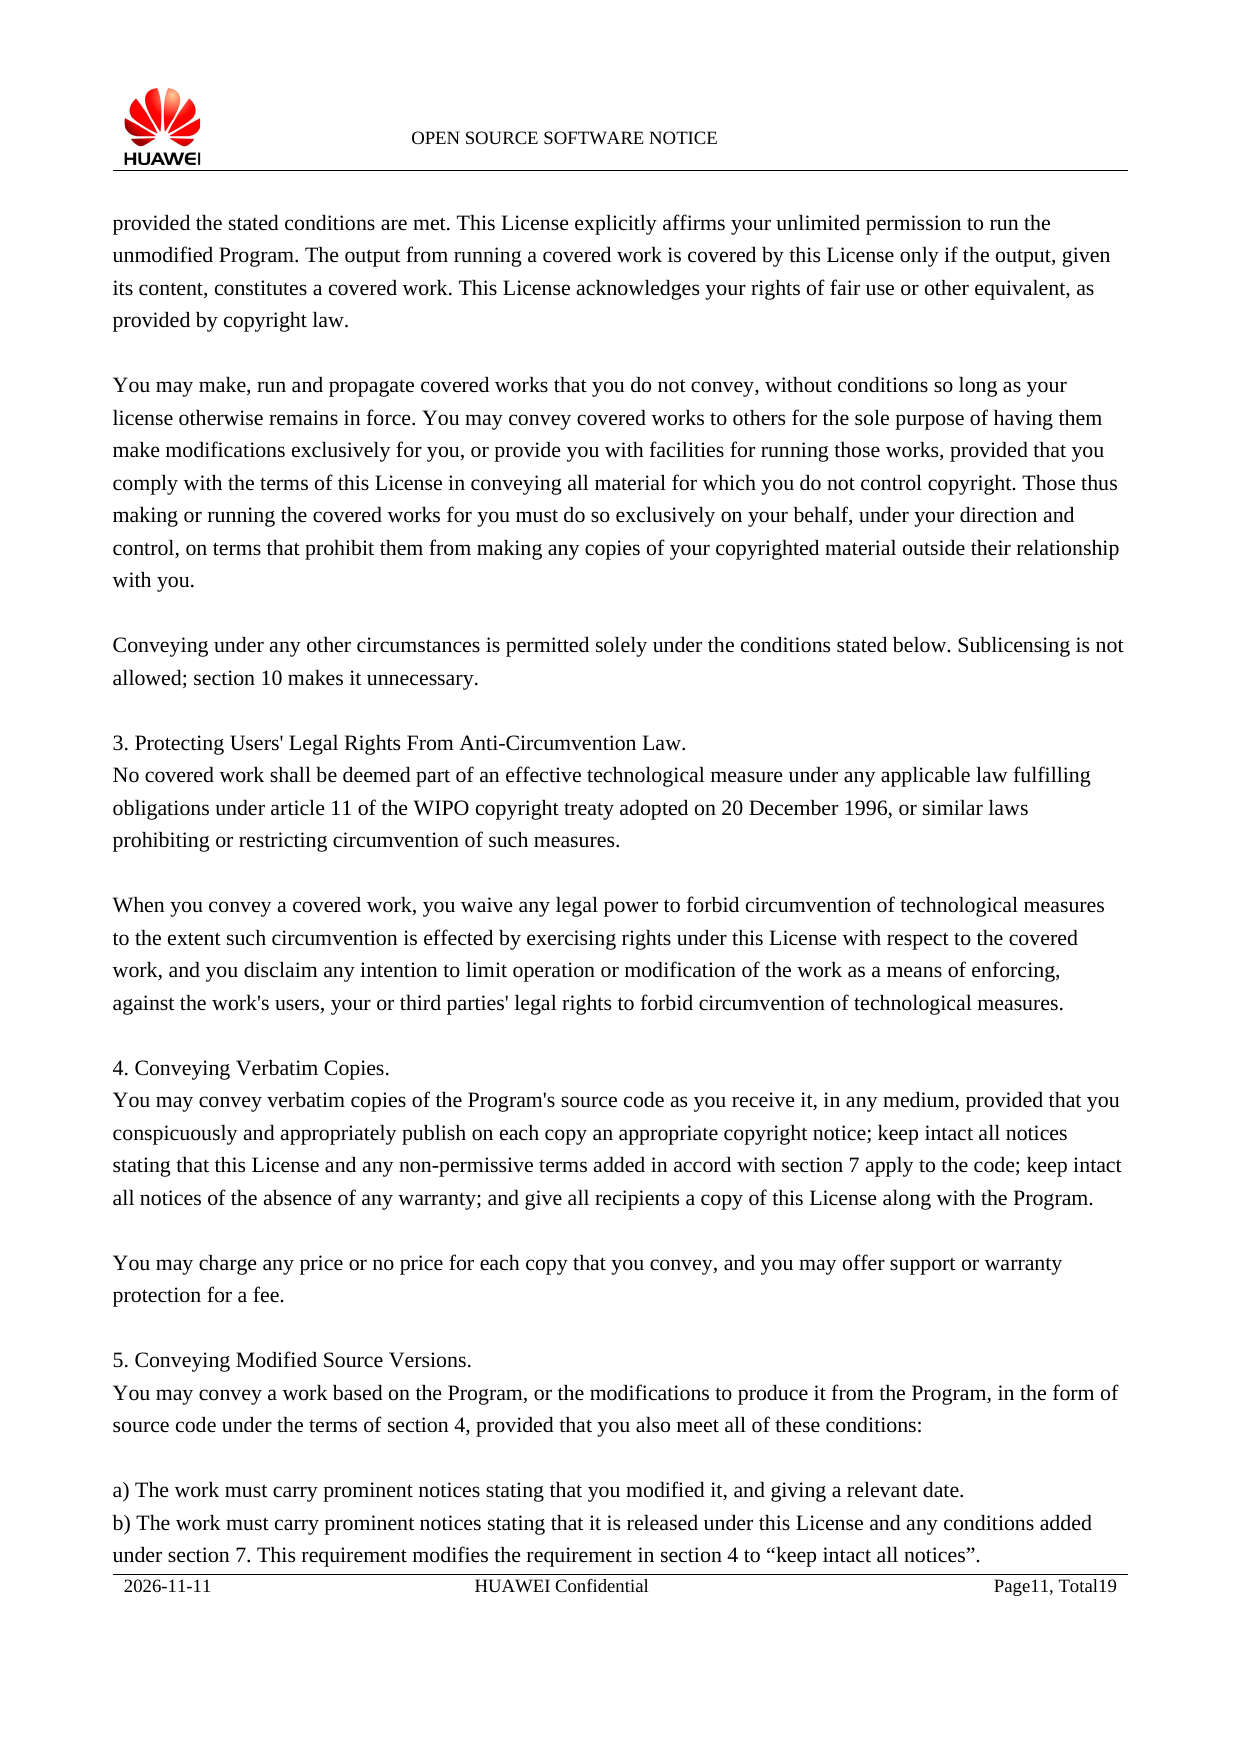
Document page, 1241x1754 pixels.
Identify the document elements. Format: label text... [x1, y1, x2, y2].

picture [124, 88, 201, 165]
